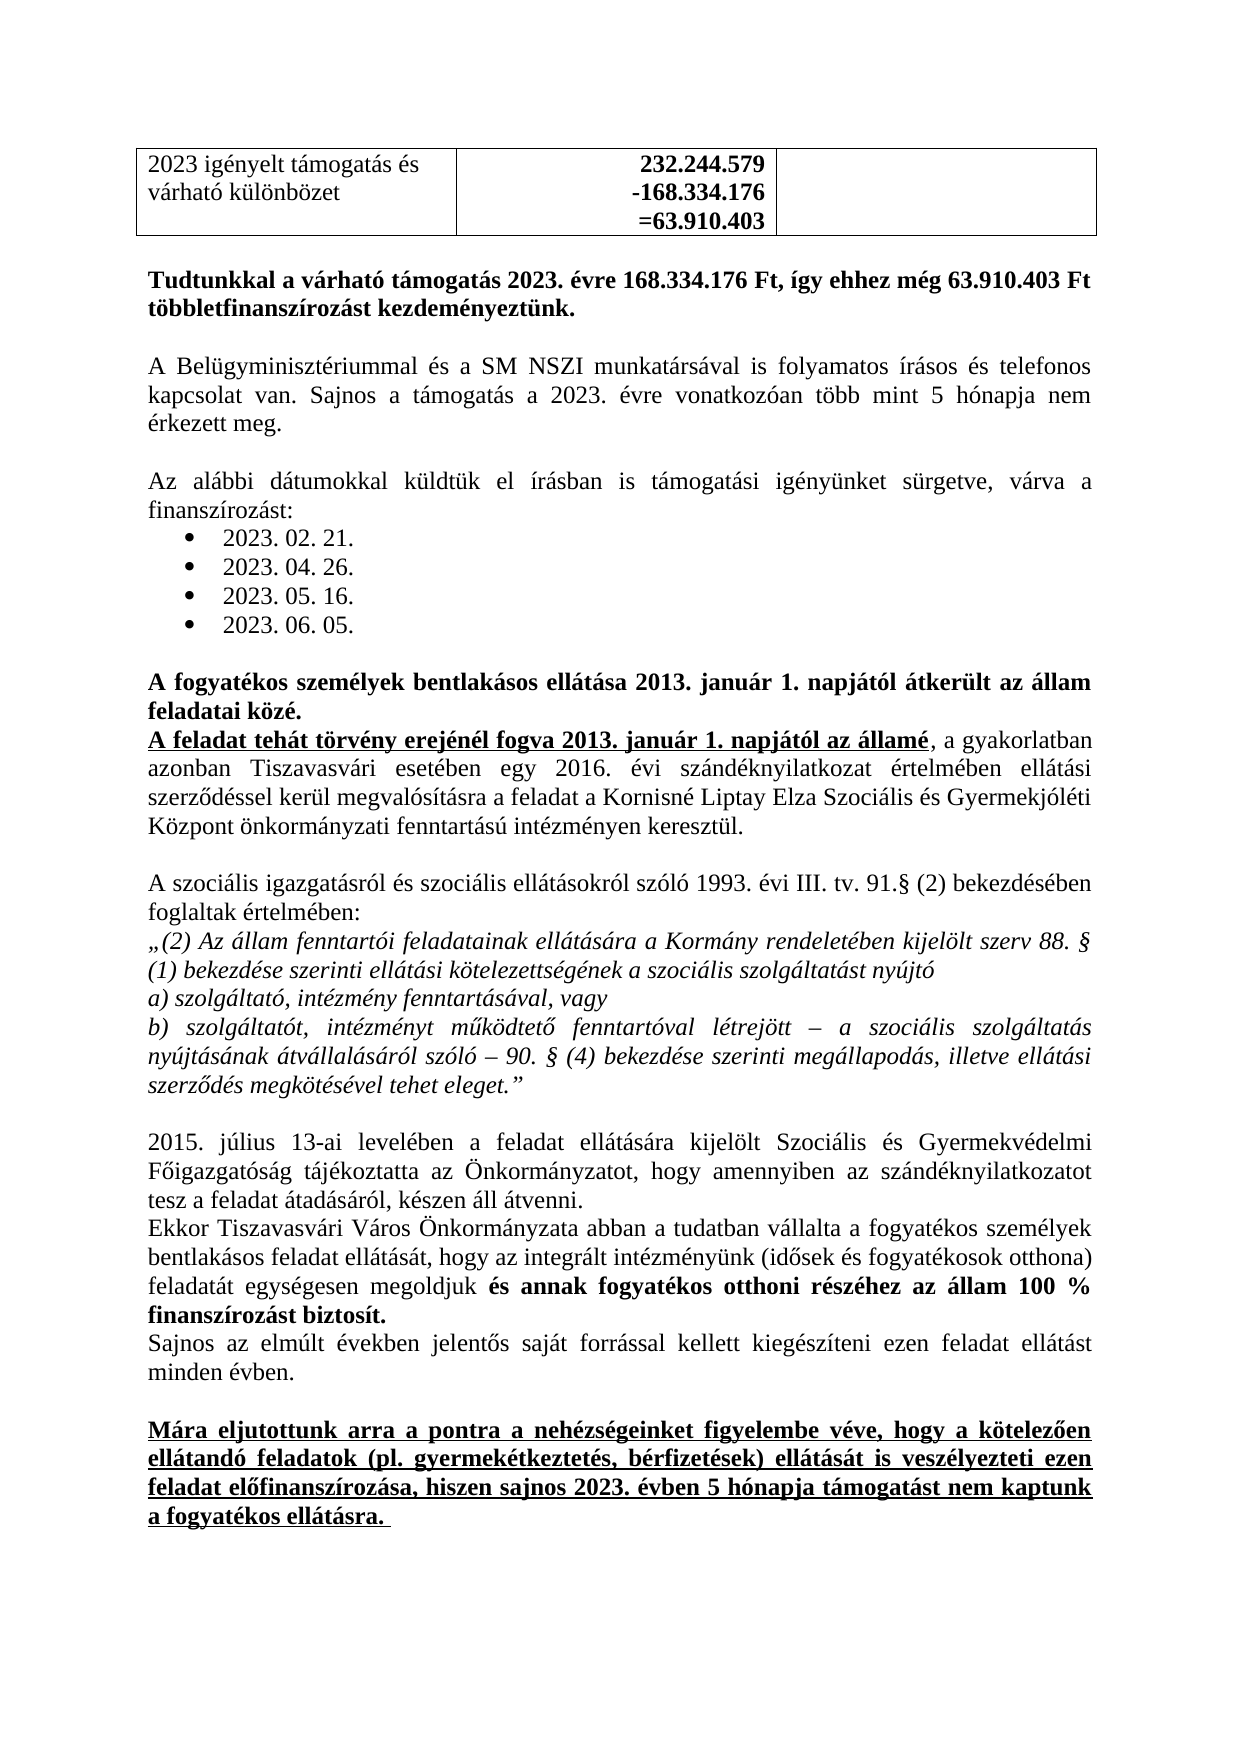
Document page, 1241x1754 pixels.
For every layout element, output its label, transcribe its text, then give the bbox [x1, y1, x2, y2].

list 2023. 05. 16. [185, 581, 1093, 610]
text Mára eljutottunk arra a pontra a nehézségeinket figyelembe véve, hogy a kötelezően ellátandó feladatok (pl. gyermekétkeztetés, bérfizetések) ellátását is veszélyezteti ezen feladat előfinanszírozása, hiszen sajnos 2023. évben 5 hónapja támogatást nem kaptunk a fogyatékos ellátásra. [148, 1470, 1093, 1497]
table_cell 232.244.579 -168.334.176 =63.910.403 [457, 149, 776, 235]
text A fogyatékos személyek bentlakásos ellátása 2013. január 1. napjától átkerült az állam feladatai közé. [148, 667, 1093, 725]
list 2023. 04. 26. [185, 552, 1093, 581]
table_cell [777, 149, 1096, 235]
text Sajnos az elmúlt években jelentős saját forrással kellett kiegészíteni ezen feladat ellátást minden évben. [148, 1328, 1093, 1386]
text 2015. július 13-ai levelében a feladat ellátására kijelölt Szociális és Gyermekvédelmi Főigazgatóság tájékoztatta az Önkormányzatot, hogy amennyiben az szándéknyilatkozatot tesz a feladat átadásáról, készen áll átvenni. [148, 1127, 1093, 1213]
text A szociális igazgatásról és szociális ellátásokról szóló 1993. évi III. tv. 91.§ (2) bekezdésében foglaltak értelmében: [148, 868, 1093, 926]
text b) szolgáltatót, intézményt működtető fenntartóval létrejött – a szociális szolgáltatás nyújtásának átvállalásáról szóló – 90. § (4) bekezdése szerinti megállapodás, illetve ellátási szerződés megkötésével tehet eleget.” [148, 1012, 1093, 1098]
text A Belügyminisztériummal és a SM NSZI munkatársával is folyamatos írásos és telefonos kapcsolat van. Sajnos a támogatás a 2023. évre vonatkozóan több mint 5 hónapja nem érkezett meg. [148, 351, 1093, 437]
text a) szolgáltató, intézmény fenntartásával, vagy [148, 983, 1093, 1012]
text Mára eljutottunk arra a pontra a nehézségeinket figyelembe véve, hogy a kötelezően ellátandó feladatok (pl. gyermekétkeztetés, bérfizetések) ellátását is veszélyezteti ezen feladat előfinanszírozása, hiszen sajnos 2023. évben 5 hónapja támogatást nem kaptunk a fogyatékos ellátásra. [148, 1415, 1093, 1468]
text Az alábbi dátumokkal küldtük el írásban is támogatási igényünket sürgetve, várva a finanszírozást: [148, 466, 1093, 523]
text Ekkor Tiszavasvári Város Önkormányzata abban a tudatban vállalta a fogyatékos személyek bentlakásos feladat ellátását, hogy az integrált intézményünk (idősek és fogyatékosok otthona) feladatát egységesen megoldjuk és annak fogyatékos otthoni részéhez az állam 100 % finanszírozást biztosít. [148, 1213, 1093, 1328]
text Tudtunkkal a várható támogatás 2023. évre 168.334.176 Ft, így ehhez még 63.910.403 Ft többletfinanszírozást kezdeményeztünk. [148, 265, 1093, 322]
text „(2) Az állam fenntartói feladatainak ellátására a Kormány rendeletében kijelölt szerv 88. § (1) bekezdése szerinti ellátási kötelezettségének a szociális szolgáltatást nyújtó [148, 926, 1093, 983]
list 2023. 02. 21. [185, 523, 1093, 552]
list 2023. 06. 05. [185, 610, 1093, 638]
table_cell 2023 igényelt támogatás és várható különbözet [137, 149, 456, 235]
text Mára eljutottunk arra a pontra a nehézségeinket figyelembe véve, hogy a kötelezően ellátandó feladatok (pl. gyermekétkeztetés, bérfizetések) ellátását is veszélyezteti ezen feladat előfinanszírozása, hiszen sajnos 2023. évben 5 hónapja támogatást nem kaptunk a fogyatékos ellátásra. [148, 1499, 1093, 1530]
text A feladat tehát törvény erejénél fogva 2013. január 1. napjától az államé, a gyakorlatban azonban Tiszavasvári esetében egy 2016. évi szándéknyilatkozat értelmében ellátási szerződéssel kerül megvalósításra a feladat a Kornisné Liptay Elza Szociális és Gyermekjóléti Központ önkormányzati fenntartású intézményen keresztül. [148, 725, 1093, 840]
